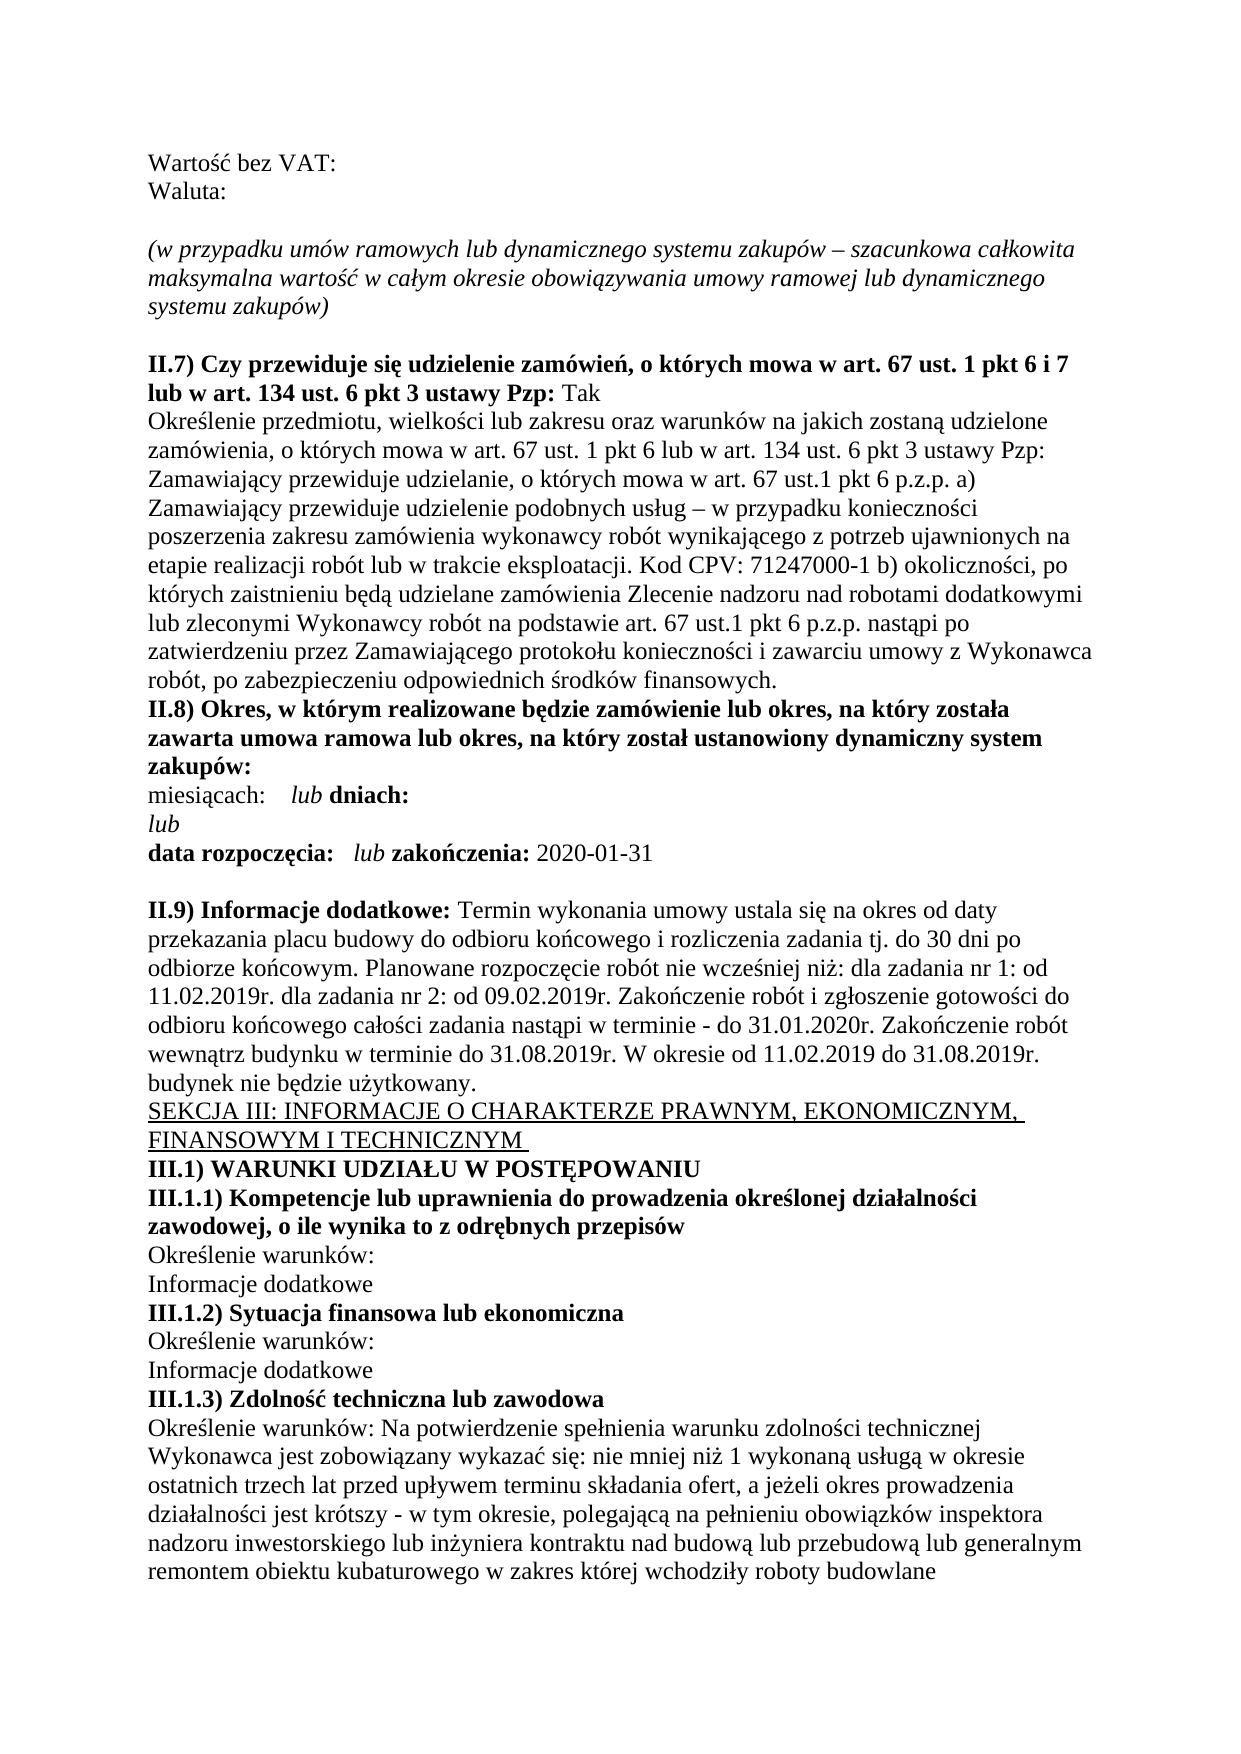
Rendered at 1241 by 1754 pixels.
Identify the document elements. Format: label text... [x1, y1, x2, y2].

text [148, 1183, 1093, 1585]
text II.7) Czy przewiduje się udzielenie zamówień, o których mowa w art. 67 ust. 1 pkt 6 i 7 lub w art. 134 ust. 6 pkt 3 ustawy Pzp: Tak Określenie przedmiotu, wielkości lub zakresu oraz warunków na jakich zostaną udzielone zamówienia, o których mowa w art. 67 ust. 1 pkt 6 lub w art. 134 ust. 6 pkt 3 ustawy Pzp: Zamawiający przewiduje udzielanie, o których mowa w art. 67 ust.1 pkt 6 p.z.p. a) Zamawiający przewiduje udzielenie podobnych usług – w przypadku konieczności poszerzenia zakresu zamówienia wykonawcy robót wynikającego z potrzeb ujawnionych na etapie realizacji robót lub w trakcie eksploatacji. Kod CPV: 71247000-1 b) okoliczności, po których zaistnieniu będą udzielane zamówienia Zlecenie nadzoru nad robotami dodatkowymi lub zleconymi Wykonawcy robót na podstawie art. 67 ust.1 pkt 6 p.z.p. nastąpi po zatwierdzeniu przez Zamawiającego protokołu konieczności i zawarciu umowy z Wykonawca robót, po zabezpieczeniu odpowiednich środków finansowych. II.8) Okres, w którym realizowane będzie zamówienie lub okres, na który została zawarta umowa ramowa lub okres, na który został ustanowiony dynamiczny system zakupów: miesiącach: lub dniach: lub data rozpoczęcia: lub zakończenia: 2020-01-31 II.9) Informacje dodatkowe: Termin wykonania umowy ustala się na okres od daty przekazania placu budowy do odbioru końcowego i rozliczenia zadania tj. do 30 dni po odbiorze końcowym. Planowane rozpoczęcie robót nie wcześniej niż: dla zadania nr 1: od 11.02.2019r. dla zadania nr 2: od 09.02.2019r. Zakończenie robót i zgłoszenie gotowości do odbioru końcowego całości zadania nastąpi w terminie - do 31.01.2020r. Zakończenie robót wewnątrz budynku w terminie do 31.08.2019r. W okresie od 11.02.2019 do 31.08.2019r. budynek nie będzie użytkowany. [148, 320, 1093, 1096]
text III.1) WARUNKI UDZIAŁU W POSTĘPOWANIU [148, 1154, 1093, 1183]
text SEKCJA III: INFORMACJE O CHARAKTERZE PRAWNYM, EKONOMICZNYM, FINANSOWYM I TECHNICZNYM [148, 1096, 1093, 1154]
text (w przypadku umów ramowych lub dynamicznego systemu zakupów – szacunkowa całkowita maksymalna wartość w całym okresie obowiązywania umowy ramowej lub dynamicznego systemu zakupów) [148, 205, 1093, 320]
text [148, 148, 1093, 205]
